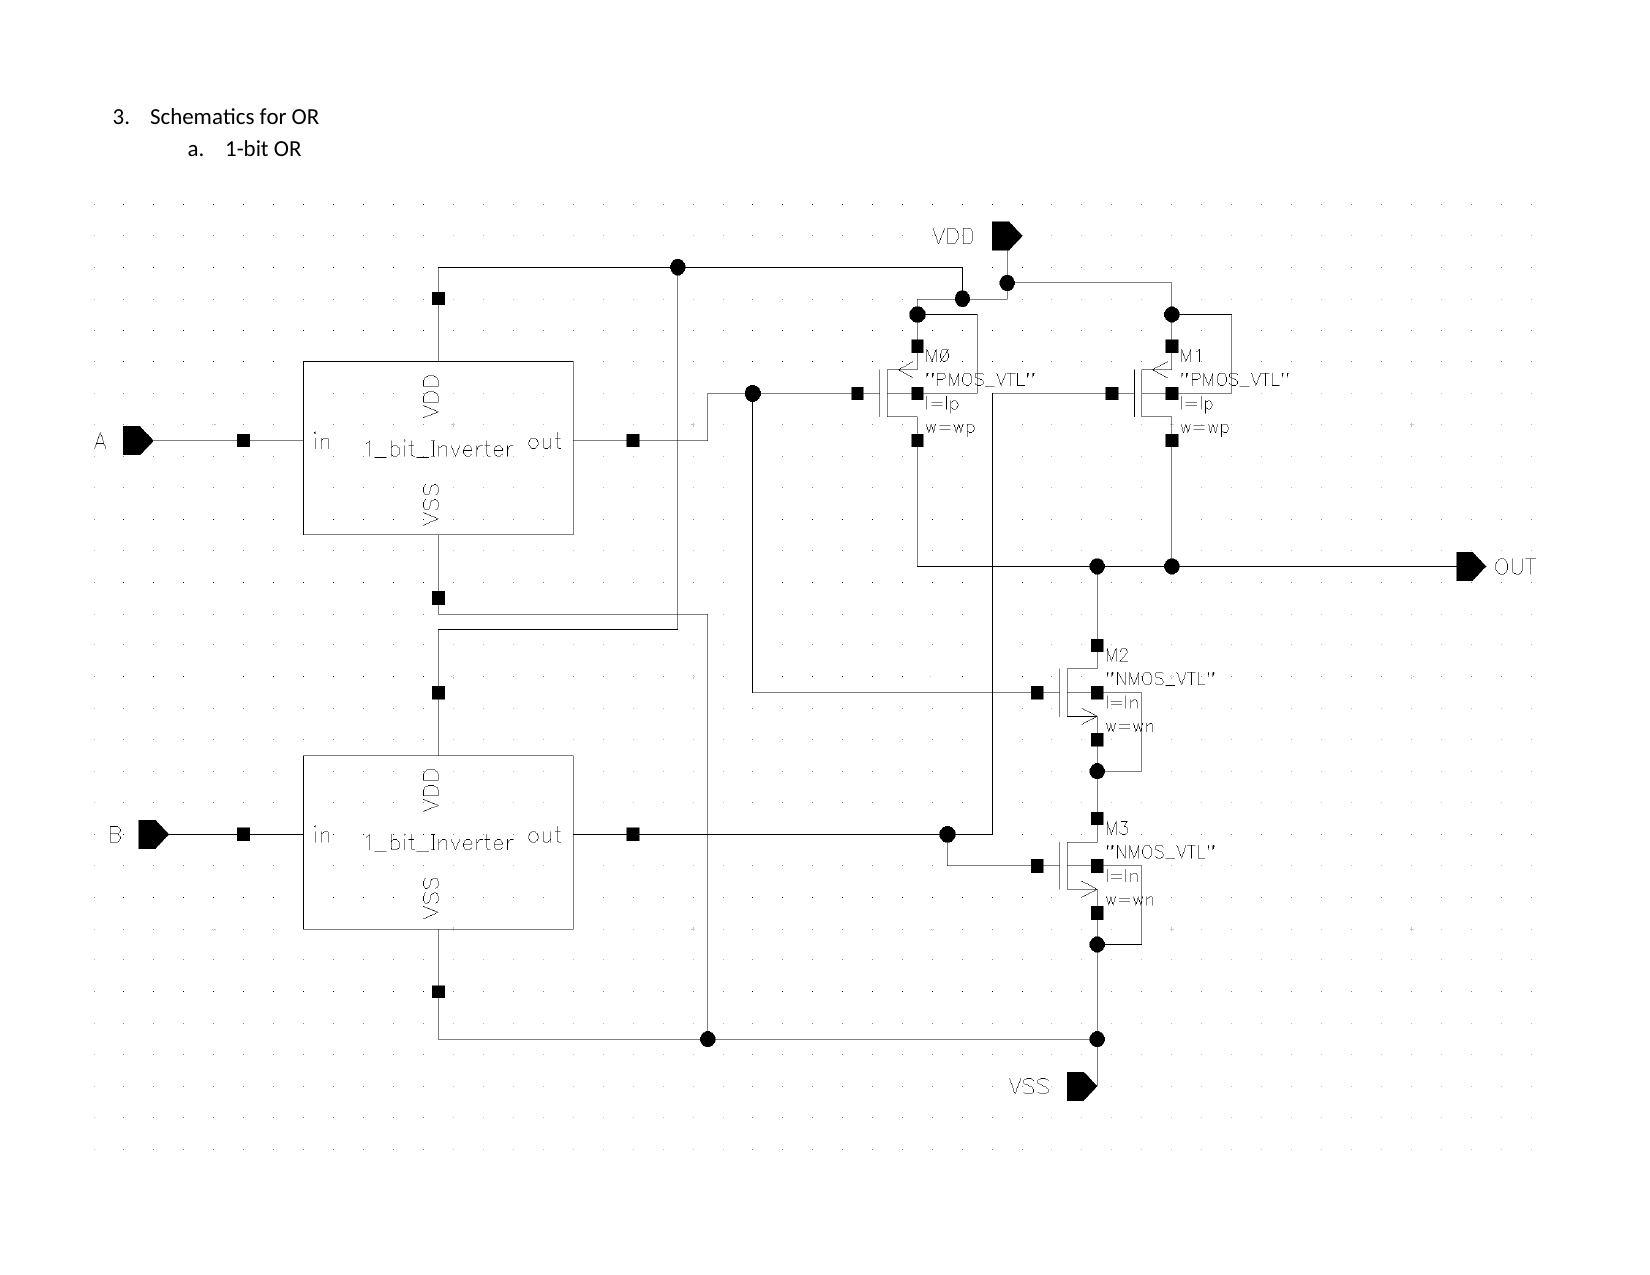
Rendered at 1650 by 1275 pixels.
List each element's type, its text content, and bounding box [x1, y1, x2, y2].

list 1-bit OR [187, 134, 1575, 162]
list Schematics for OR [112, 102, 1575, 130]
